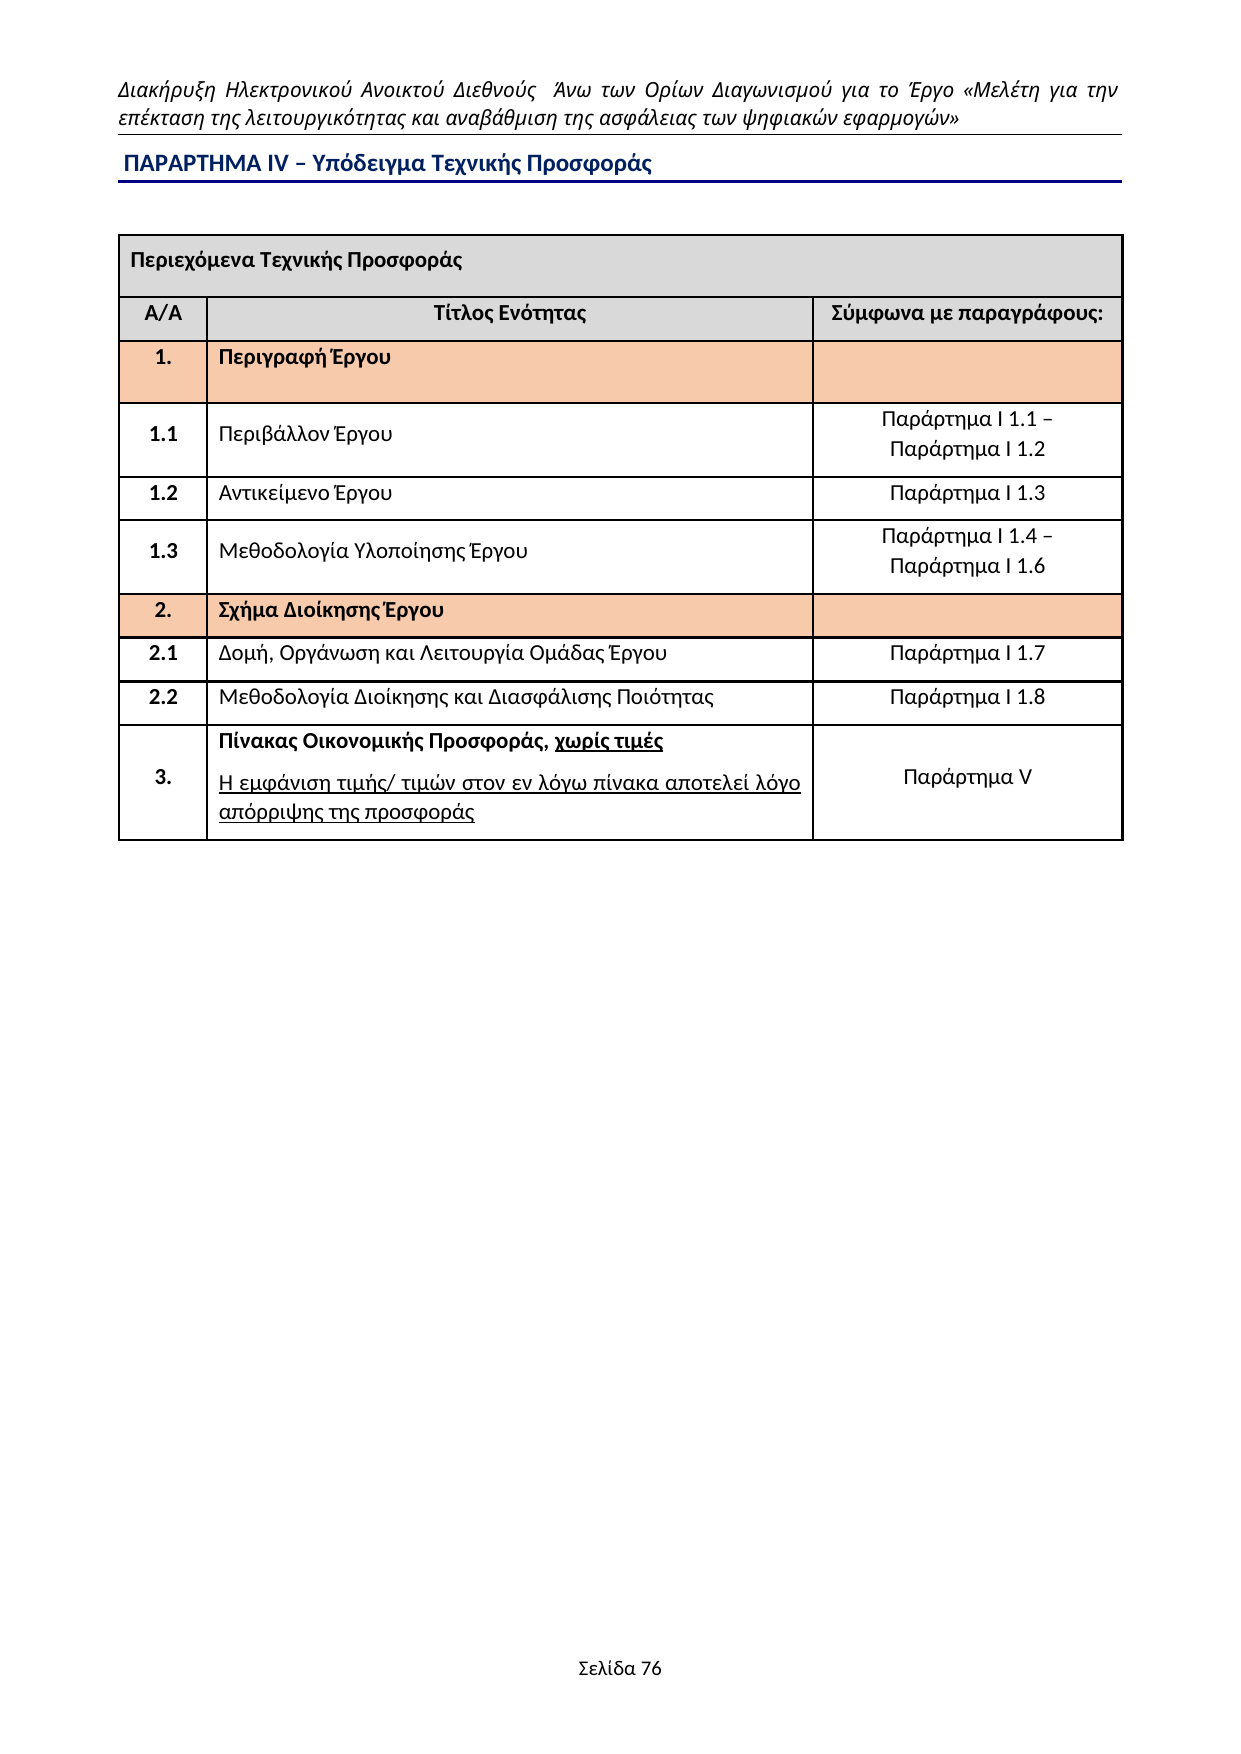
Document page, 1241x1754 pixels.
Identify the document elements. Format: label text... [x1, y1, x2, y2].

table_cell 1.3 [120, 521, 206, 593]
table_cell Περιβάλλον Έργου [208, 404, 812, 476]
table_cell Αντικείμενο Έργου [208, 478, 812, 519]
table_cell Παράρτημα V [814, 726, 1121, 839]
table_cell Δομή, Οργάνωση και Λειτουργία Ομάδας Έργου [208, 639, 812, 680]
table_cell Παράρτημα Ι 1.7 [814, 639, 1121, 680]
table_cell Παράρτημα Ι 1.4 – Παράρτημα Ι 1.6 [814, 521, 1121, 593]
table_cell Πίνακας Οικονομικής Προσφοράς, χωρίς τιμές Η εμφάνιση τιμής/ τιμών στον εν λόγω πίνακα αποτελεί λόγο απόρριψης της προσφοράς [208, 726, 812, 839]
table_cell 1.1 [120, 404, 206, 476]
table_cell Σχήμα Διοίκησης Έργου [208, 595, 812, 636]
table_cell [814, 342, 1121, 402]
table_cell 3. [120, 726, 206, 839]
table_cell Μεθοδολογία Διοίκησης και Διασφάλισης Ποιότητας [208, 683, 812, 724]
table_cell Σύμφωνα με παραγράφους: [814, 298, 1121, 340]
table_cell 2.2 [120, 683, 206, 724]
subtitle ΠΑΡΑΡΤΗΜΑ ΙV – Υπόδειγμα Τεχνικής Προσφοράς [118, 147, 1122, 180]
table_cell [814, 595, 1121, 636]
table_cell 2.1 [120, 639, 206, 680]
table_cell Τίτλος Ενότητας [208, 298, 812, 340]
table_cell 2. [120, 595, 206, 636]
table_cell Παράρτημα Ι 1.8 [814, 683, 1121, 724]
table_cell Α/Α [120, 298, 206, 340]
table_cell Παράρτημα Ι 1.3 [814, 478, 1121, 519]
table_cell 1.2 [120, 478, 206, 519]
table_cell Μεθοδολογία Υλοποίησης Έργου [208, 521, 812, 593]
table_header Περιεχόμενα Τεχνικής Προσφοράς [120, 236, 1121, 296]
table_cell Περιγραφή Έργου [208, 342, 812, 402]
table_cell Παράρτημα Ι 1.1 – Παράρτημα Ι 1.2 [814, 404, 1121, 476]
table_cell 1. [120, 342, 206, 402]
